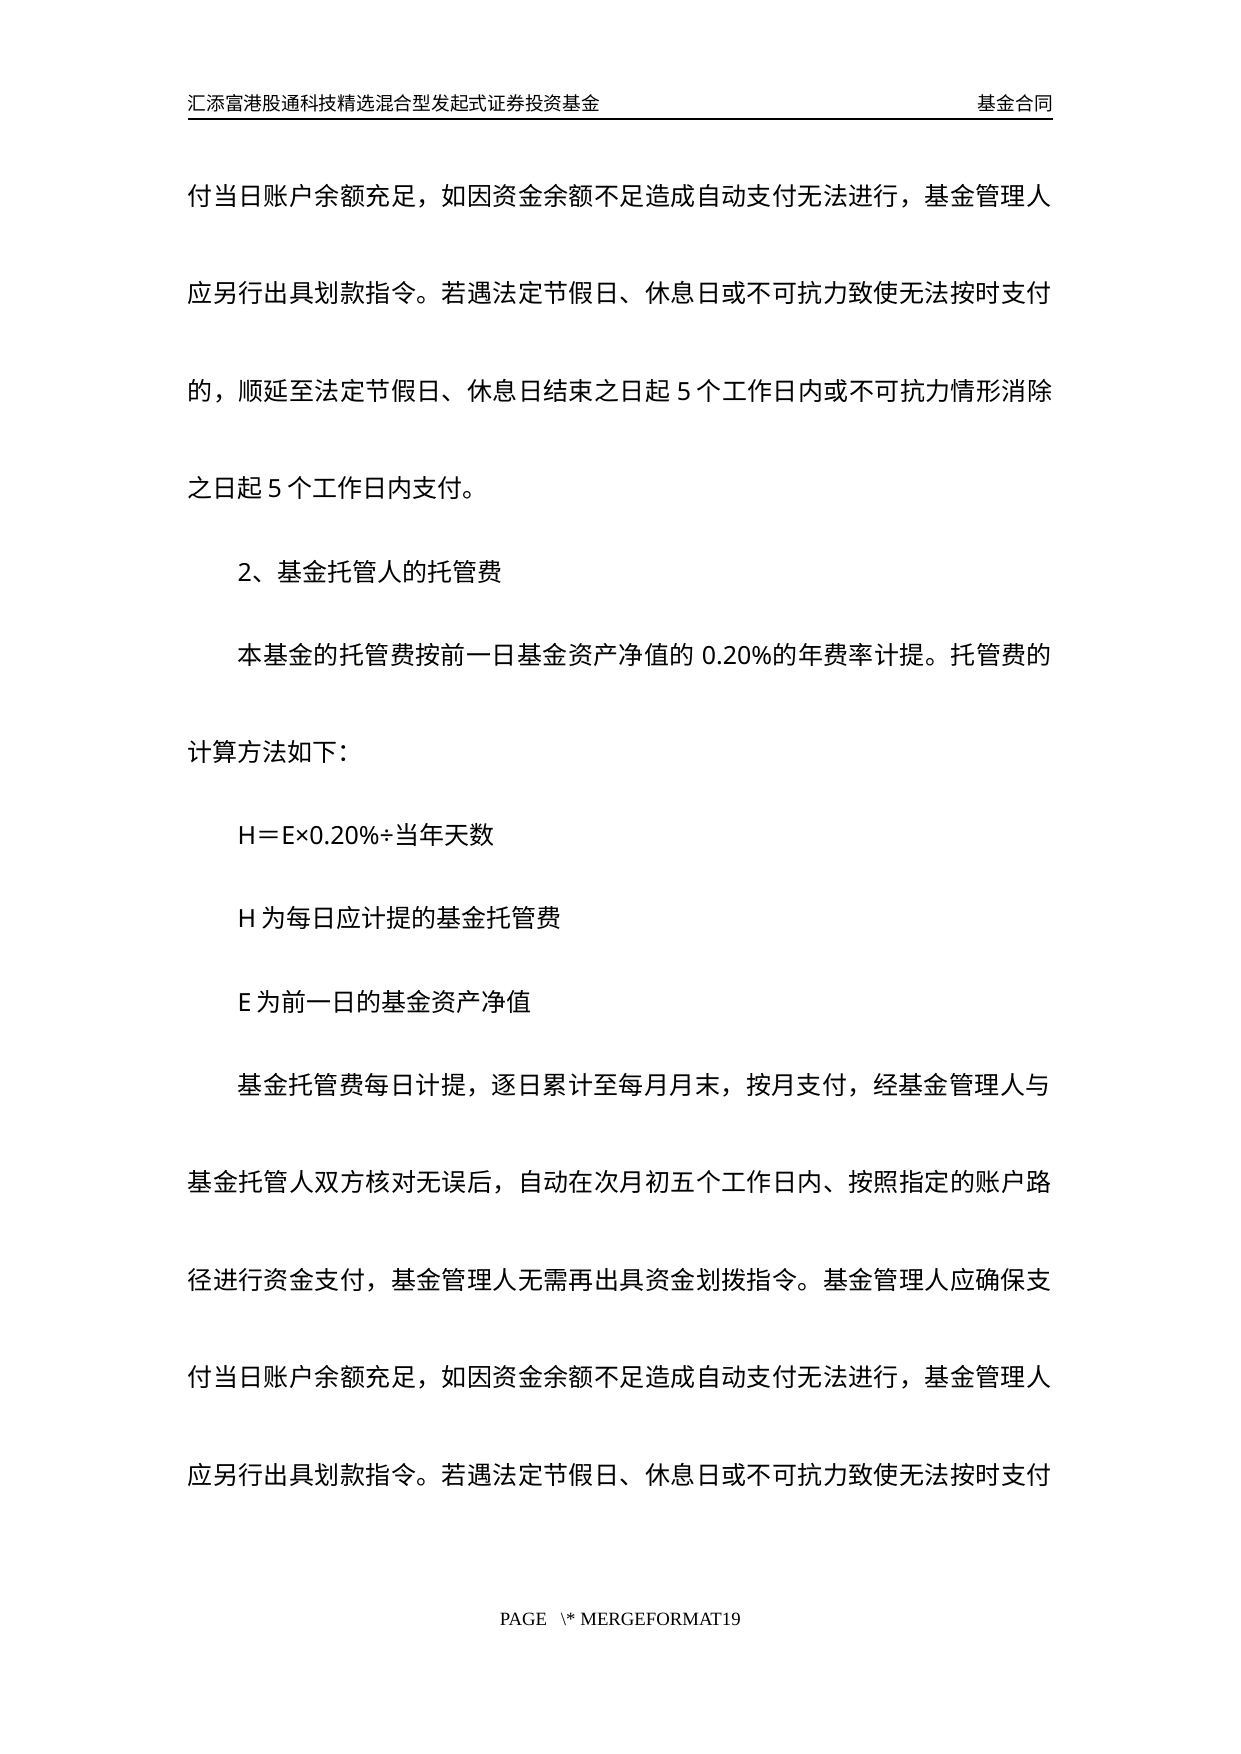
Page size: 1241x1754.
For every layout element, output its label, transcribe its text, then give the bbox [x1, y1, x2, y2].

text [187, 1051, 1053, 1506]
text 本基金的托管费按前一日基金资产净值的0.20%的年费率计提。托管费的计算方法如下： [187, 621, 1053, 783]
text E为前一日的基金资产净值 [187, 968, 1053, 1033]
text H为每日应计提的基金托管费 [187, 884, 1053, 949]
text H＝E×0.20%÷当年天数 [187, 801, 1053, 866]
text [187, 162, 1053, 519]
text 2、基金托管人的托管费 [187, 538, 1053, 603]
